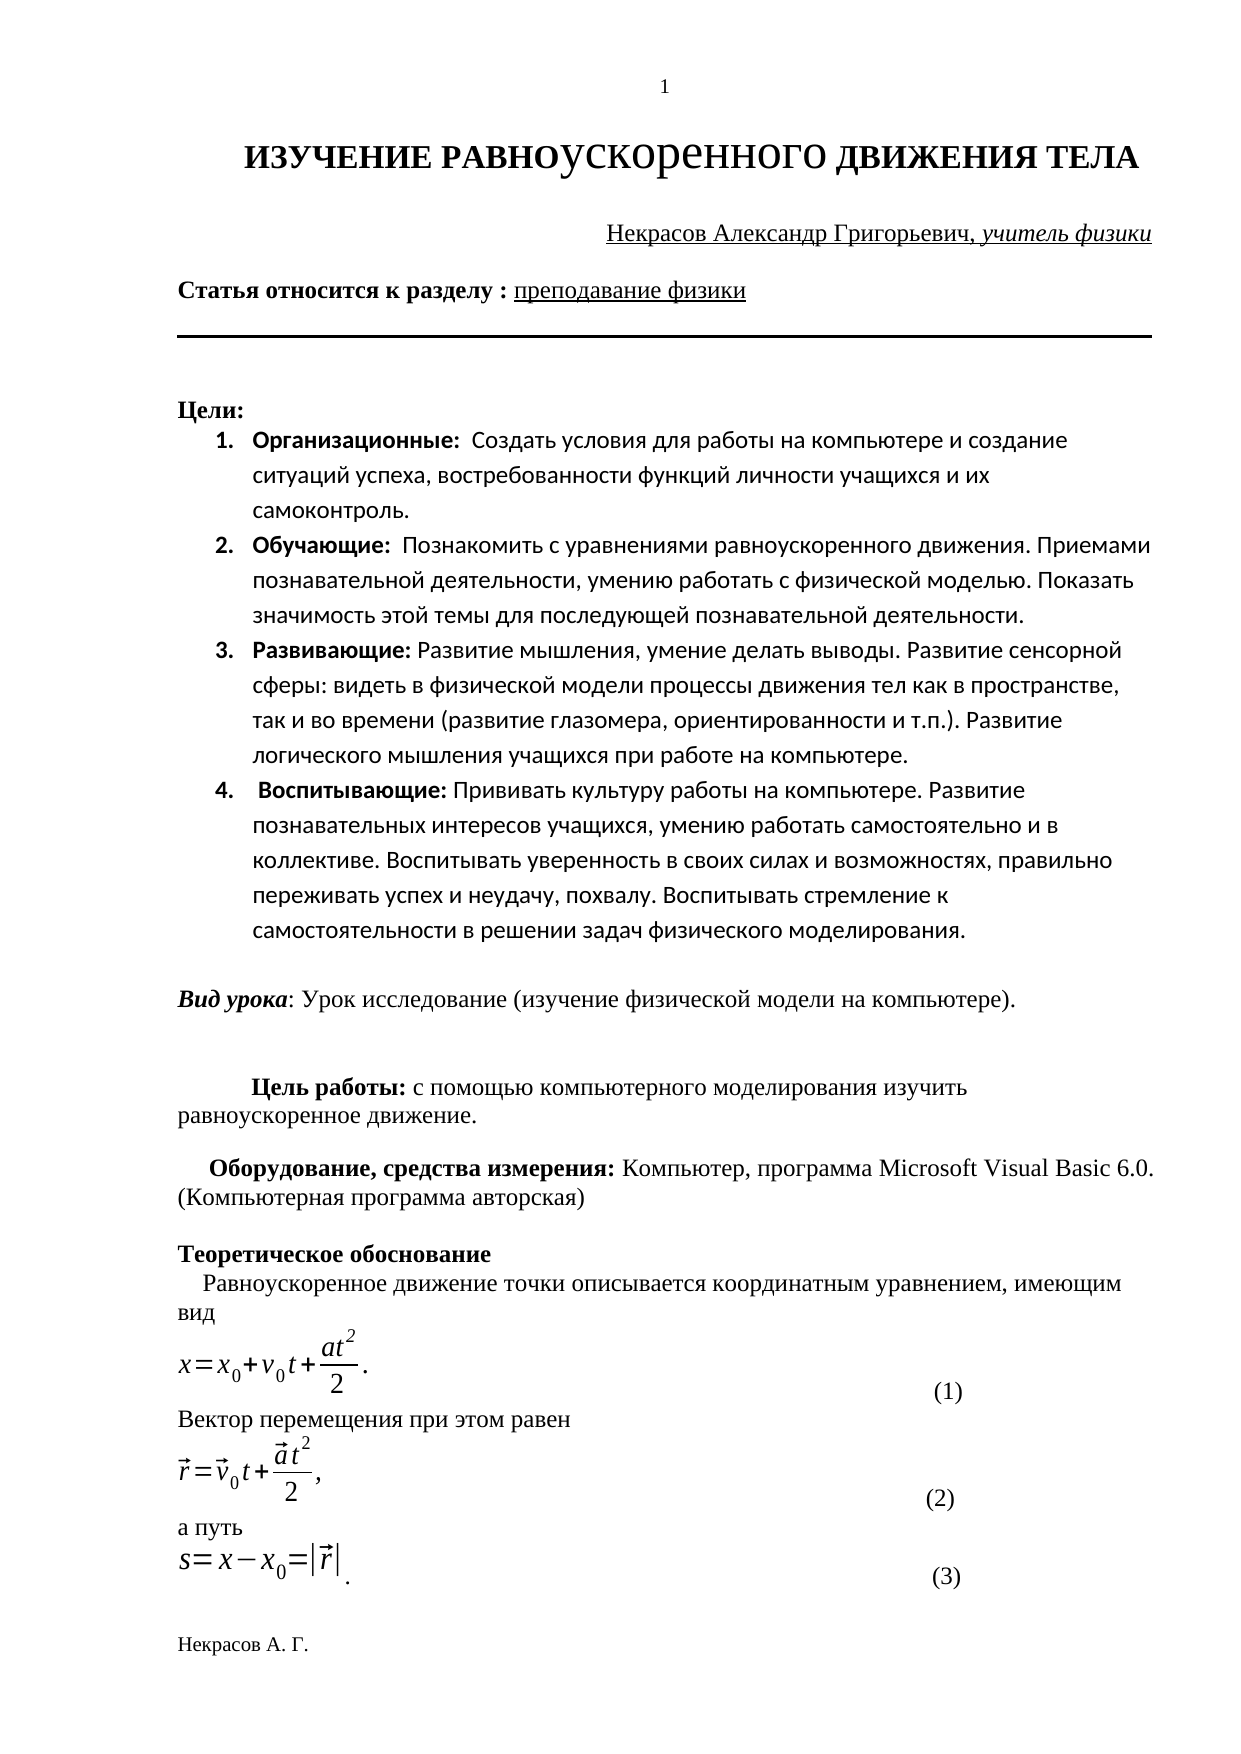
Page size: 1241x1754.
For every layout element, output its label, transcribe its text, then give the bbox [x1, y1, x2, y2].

text . (3) [177, 1541, 1152, 1590]
text Цели: [177, 395, 1152, 424]
list Обучающие: Познакомить с уравнениями равноускоренного движения. Приемами познавательной деятельности, умению работать с физической моделью. Показать значимость этой темы для последующей познавательной деятельности. [215, 529, 1152, 630]
text ИЗУЧЕНИЕ РАВНОускоренного ДВИЖЕНИЯ ТЕЛА [177, 122, 1206, 179]
text (Компьютерная программа авторская) [177, 1182, 1206, 1211]
text Оборудование, средства измерения: Компьютер, программа Microsoft Visual Basic 6.0. [177, 1153, 1206, 1182]
text Статья относится к разделу : преподавание физики [177, 275, 1152, 304]
text Равноускоренное движение точки описывается координатным уравнением, имеющим вид [177, 1268, 1152, 1326]
text Теоретическое обоснование [177, 1239, 1152, 1268]
list Развивающие: Развитие мышления, умение делать выводы. Развитие сенсорной сферы: видеть в физической модели процессы движения тел как в пространстве, так и во времени (развитие глазомера, ориентированности и т.п.). Развитие логического мышления учащихся при работе на компьютере. [215, 634, 1152, 770]
list Организационные: Создать условия для работы на компьютере и создание ситуаций успеха, востребованности функций личности учащихся и их самоконтроль. [215, 424, 1152, 525]
text (1) [177, 1326, 1152, 1404]
list Воспитывающие: Прививать культуру работы на компьютере. Развитие познавательных интересов учащихся, умению работать самостоятельно и в коллективе. Воспитывать уверенность в своих силах и возможностях, правильно переживать успех и неудачу, похвалу. Воспитывать стремление к самостоятельности в решении задач физического моделирования. [215, 774, 1152, 945]
text Цель работы: с помощью компьютерного моделирования изучить равноускоренное движение. [177, 1072, 1152, 1129]
text Вектор перемещения при этом равен [177, 1404, 1152, 1433]
list Вид урока: Урок исследование (изучение физической модели на компьютере). [177, 984, 1152, 1013]
text Некрасов Александр Григорьевич, учитель физики [177, 218, 1152, 246]
text а путь [177, 1512, 1152, 1541]
text (2) [177, 1433, 1152, 1512]
